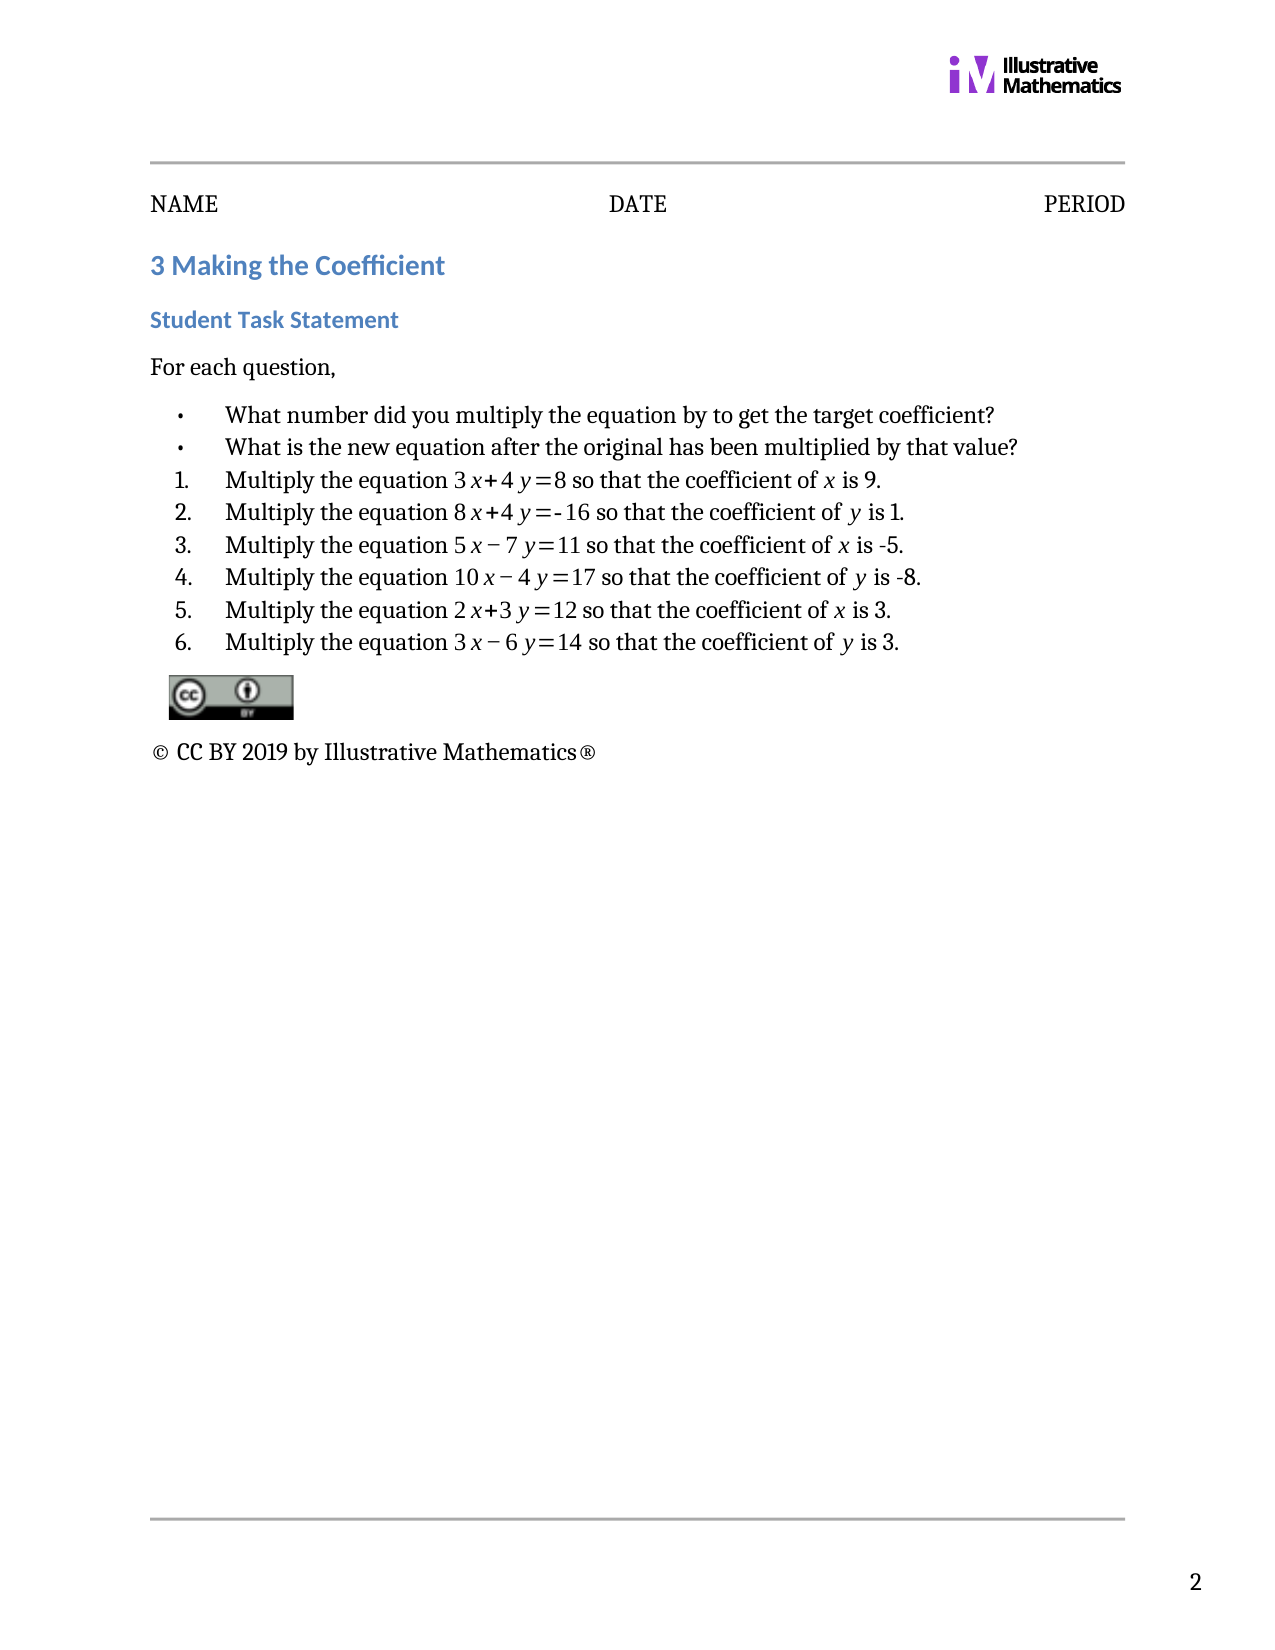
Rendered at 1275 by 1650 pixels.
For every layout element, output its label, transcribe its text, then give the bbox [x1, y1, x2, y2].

list Multiply the equation so that the coefficient of is 3. [175, 628, 1125, 657]
list Multiply the equation so that the coefficient of is 3. [175, 596, 1125, 624]
text © CC BY 2019 by Illustrative Mathematics® [150, 738, 1125, 767]
list What number did you multiply the equation by to get the target coefficient? [175, 401, 1125, 429]
picture [949, 55, 1121, 93]
picture [168, 675, 294, 720]
text For each question, [150, 353, 1125, 382]
list Multiply the equation so that the coefficient of is -8. [175, 563, 1125, 592]
list Multiply the equation so that the coefficient of is -5. [175, 531, 1125, 559]
subtitle 3 Making the Coefficient [150, 247, 1125, 283]
list Multiply the equation so that the coefficient of is 9. [175, 466, 1125, 494]
list What is the new equation after the original has been multiplied by that value? [175, 433, 1125, 462]
subtitle Student Task Statement [150, 304, 1125, 334]
list Multiply the equation so that the coefficient of is 1. [175, 498, 1125, 527]
